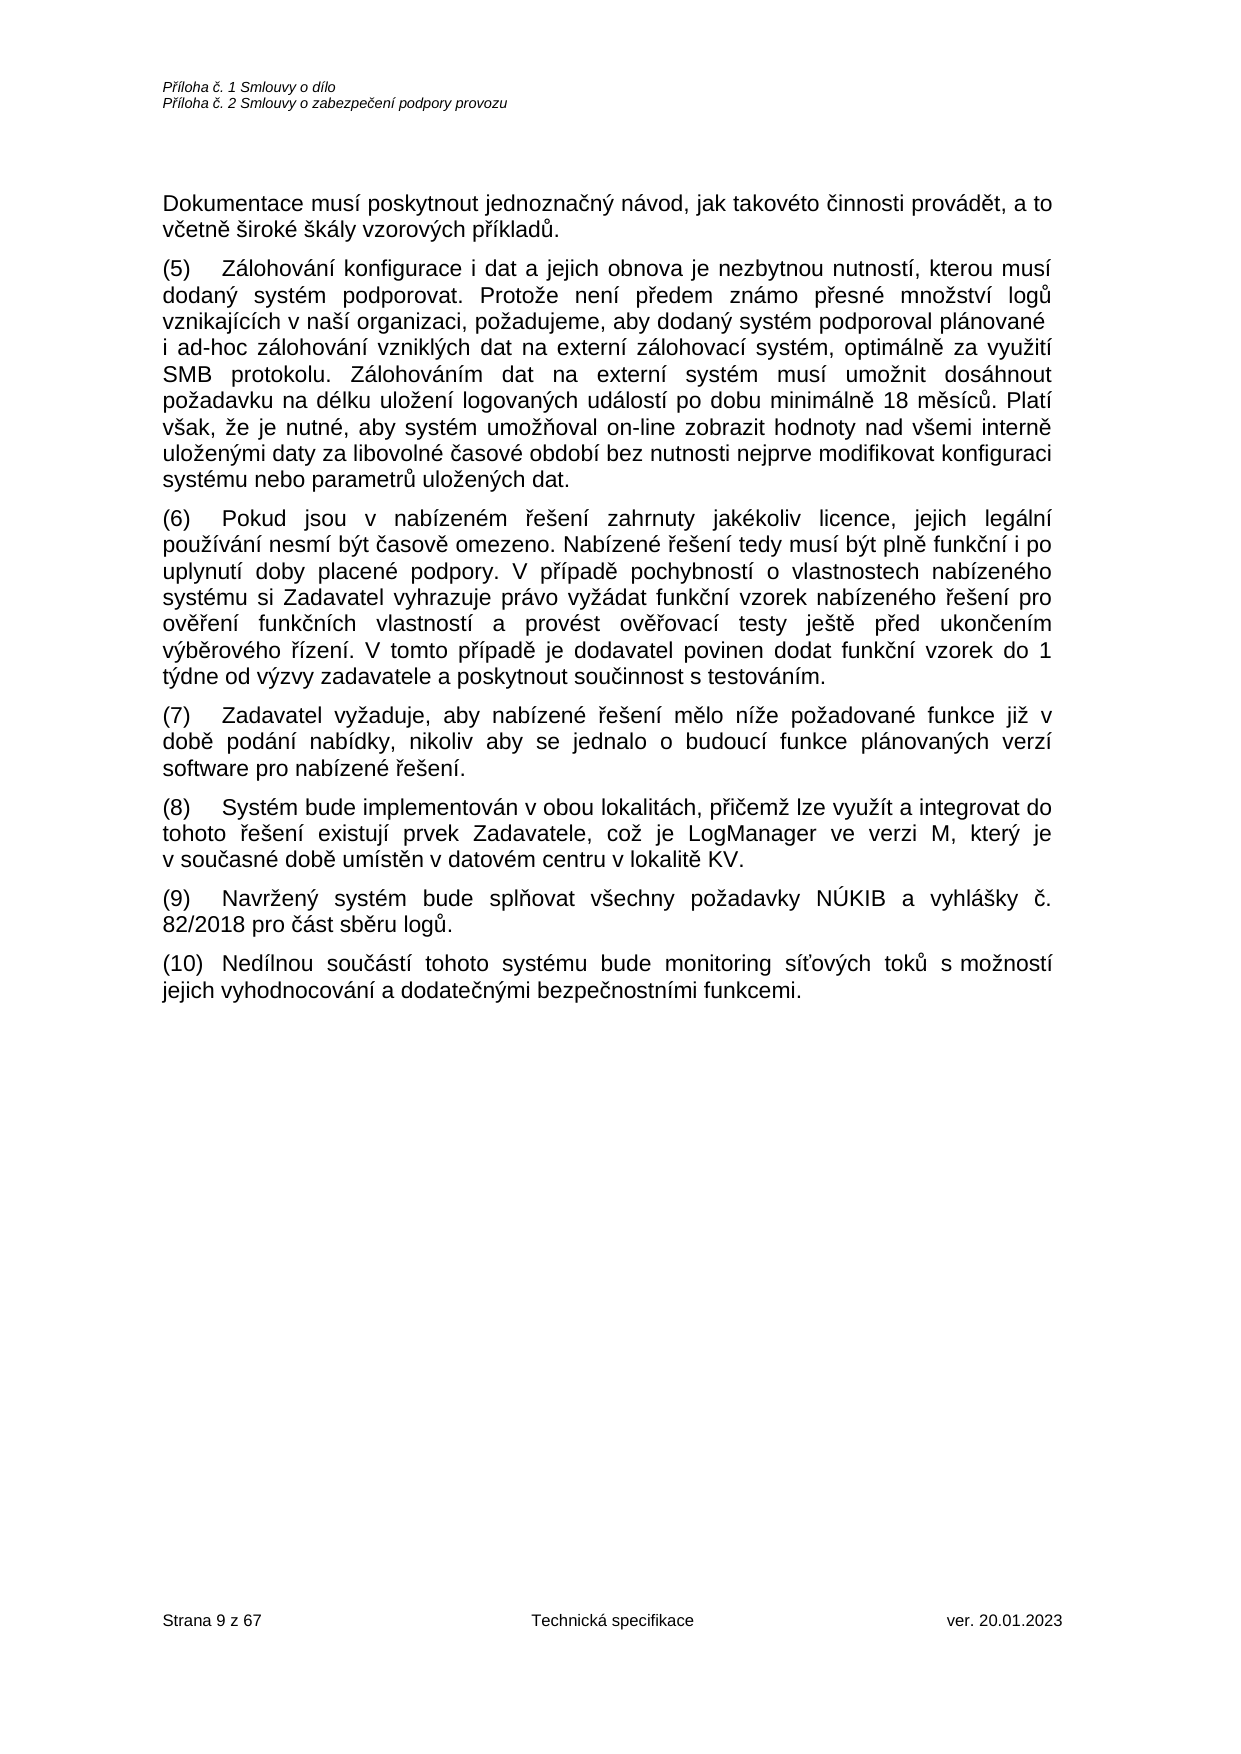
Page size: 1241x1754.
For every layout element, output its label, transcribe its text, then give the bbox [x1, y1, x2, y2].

list Zálohování konfigurace i dat a jejich obnova je nezbytnou nutností, kterou musí dodaný systém podporovat. Protože není předem známo přesné množství logů vznikajících v naší organizaci, požadujeme, aby dodaný systém podporoval plánované i ad-hoc zálohování vzniklých dat na externí zálohovací systém, optimálně za využití SMB protokolu. Zálohováním dat na externí systém musí umožnit dosáhnout požadavku na délku uložení logovaných událostí po dobu minimálně 18 měsíců. Platí však, že je nutné, aby systém umožňoval on-line zobrazit hodnoty nad všemi interně uloženými daty za libovolné časové období bez nutnosti nejprve modifikovat konfiguraci systému nebo parametrů uložených dat. [162, 255, 1053, 492]
list Pokud jsou v nabízeném řešení zahrnuty jakékoliv licence, jejich legální používání nesmí být časově omezeno. Nabízené řešení tedy musí být plně funkční i po uplynutí doby placené podpory. V případě pochybností o vlastnostech nabízeného systému si Zadavatel vyhrazuje právo vyžádat funkční vzorek nabízeného řešení pro ověření funkčních vlastností a provést ověřovací testy ještě před ukončením výběrového řízení. V tomto případě je dodavatel povinen dodat funkční vzorek do 1 týdne od výzvy zadavatele a poskytnout součinnost s testováním. [162, 505, 1053, 689]
list Zadavatel vyžaduje, aby nabízené řešení mělo níže požadované funkce již v době podání nabídky, nikoliv aby se jednalo o budoucí funkce plánovaných verzí software pro nabízené řešení. [162, 702, 1053, 781]
list Navržený systém bude splňovat všechny požadavky NÚKIB a vyhlášky č. 82/2018 pro část sběru logů. [162, 885, 1053, 938]
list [162, 190, 1053, 243]
list Nedílnou součástí tohoto systému bude monitoring síťových toků s možností jejich vyhodnocování a dodatečnými bezpečnostními funkcemi. [162, 950, 1053, 1003]
list Systém bude implementován v obou lokalitách, přičemž lze využít a integrovat do tohoto řešení existují prvek Zadavatele, což je LogManager ve verzi M, který je v současné době umístěn v datovém centru v lokalitě KV. [162, 793, 1053, 873]
